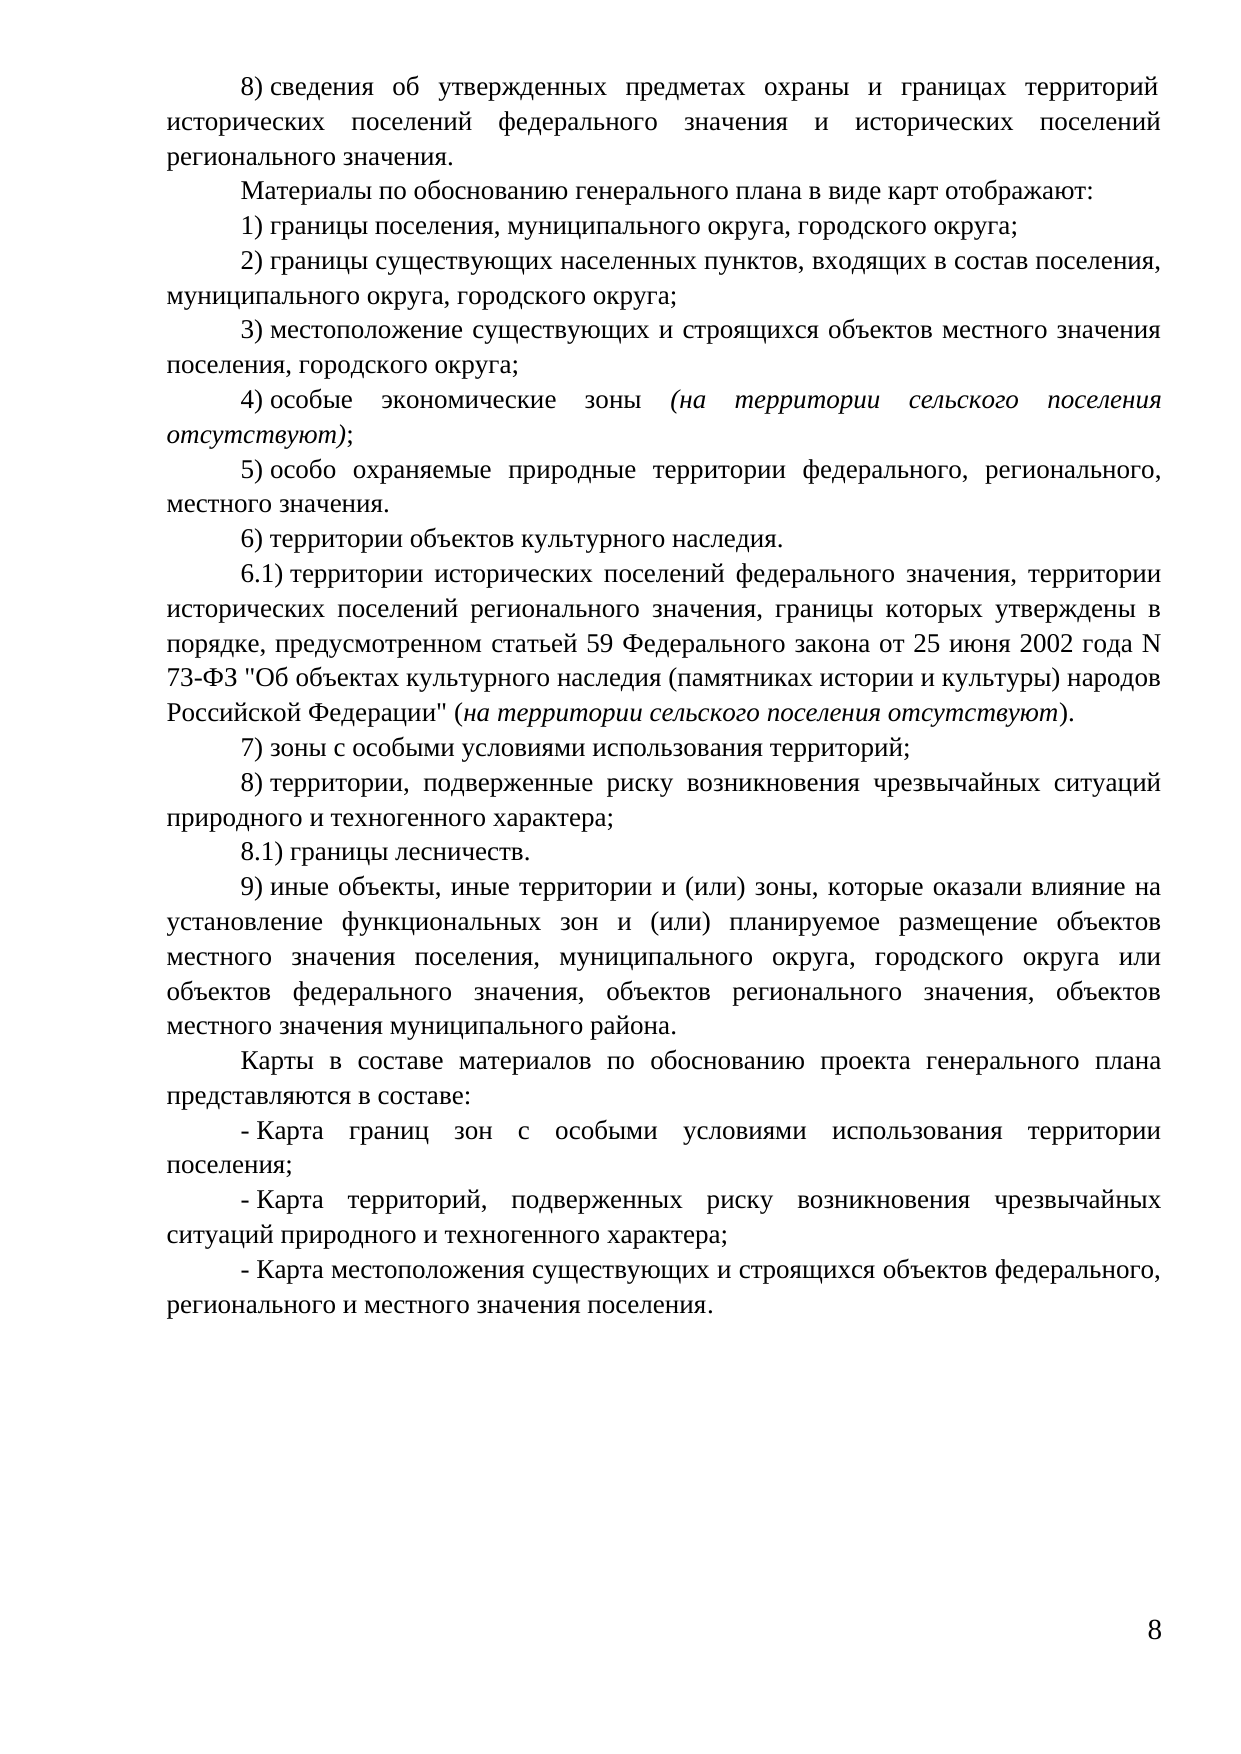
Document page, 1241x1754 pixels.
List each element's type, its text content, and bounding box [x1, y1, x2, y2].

text 1) границы поселения, муниципального округа, городского округа; [166, 209, 1162, 240]
text 4) особые экономические зоны (на территории сельского поселения отсутствуют); [166, 383, 1162, 449]
text 8.1) границы лесничеств. [166, 835, 1162, 867]
text 6) территории объектов культурного наследия. [166, 522, 1162, 553]
text 2) границы существующих населенных пунктов, входящих в состав поселения, муниципального округа, городского округа; [166, 244, 1162, 310]
text - Карта местоположения существующих и строящихся объектов федерального, регионального и местного значения поселения. [166, 1253, 1162, 1319]
text - Карта границ зон с особыми условиями использования территории поселения; [166, 1114, 1162, 1180]
text 9) иные объекты, иные территории и (или) зоны, которые оказали влияние на установление функциональных зон и (или) планируемое размещение объектов местного значения поселения, муниципального округа, городского округа или объектов федерального значения, объектов регионального значения, объектов местного значения муниципального района. [166, 870, 1162, 1041]
text 7) зоны с особыми условиями использования территорий; [166, 731, 1162, 762]
text 8) территории, подверженные риску возникновения чрезвычайных ситуаций природного и техногенного характера; [166, 766, 1162, 832]
text 5) особо охраняемые природные территории федерального, регионального, местного значения. [166, 453, 1162, 519]
text 3) местоположение существующих и строящихся объектов местного значения поселения, городского округа; [166, 313, 1162, 379]
text - Карта территорий, подверженных риску возникновения чрезвычайных ситуаций природного и техногенного характера; [166, 1183, 1162, 1249]
text Материалы по обоснованию генерального плана в виде карт отображают: [166, 174, 1162, 206]
text 6.1) территории исторических поселений федерального значения, территории исторических поселений регионального значения, границы которых утверждены в порядке, предусмотренном статьей 59 Федерального закона от 25 июня 2002 года N 73-ФЗ "Об объектах культурного наследия (памятниках истории и культуры) народов Российской Федерации" (на территории сельского поселения отсутствуют). [166, 557, 1162, 727]
text Карты в составе материалов по обоснованию проекта генерального плана представляются в составе: [166, 1044, 1162, 1110]
text 8) сведения об утвержденных предметах охраны и границах территорий исторических поселений федерального значения и исторических поселений регионального значения. [166, 70, 1162, 171]
